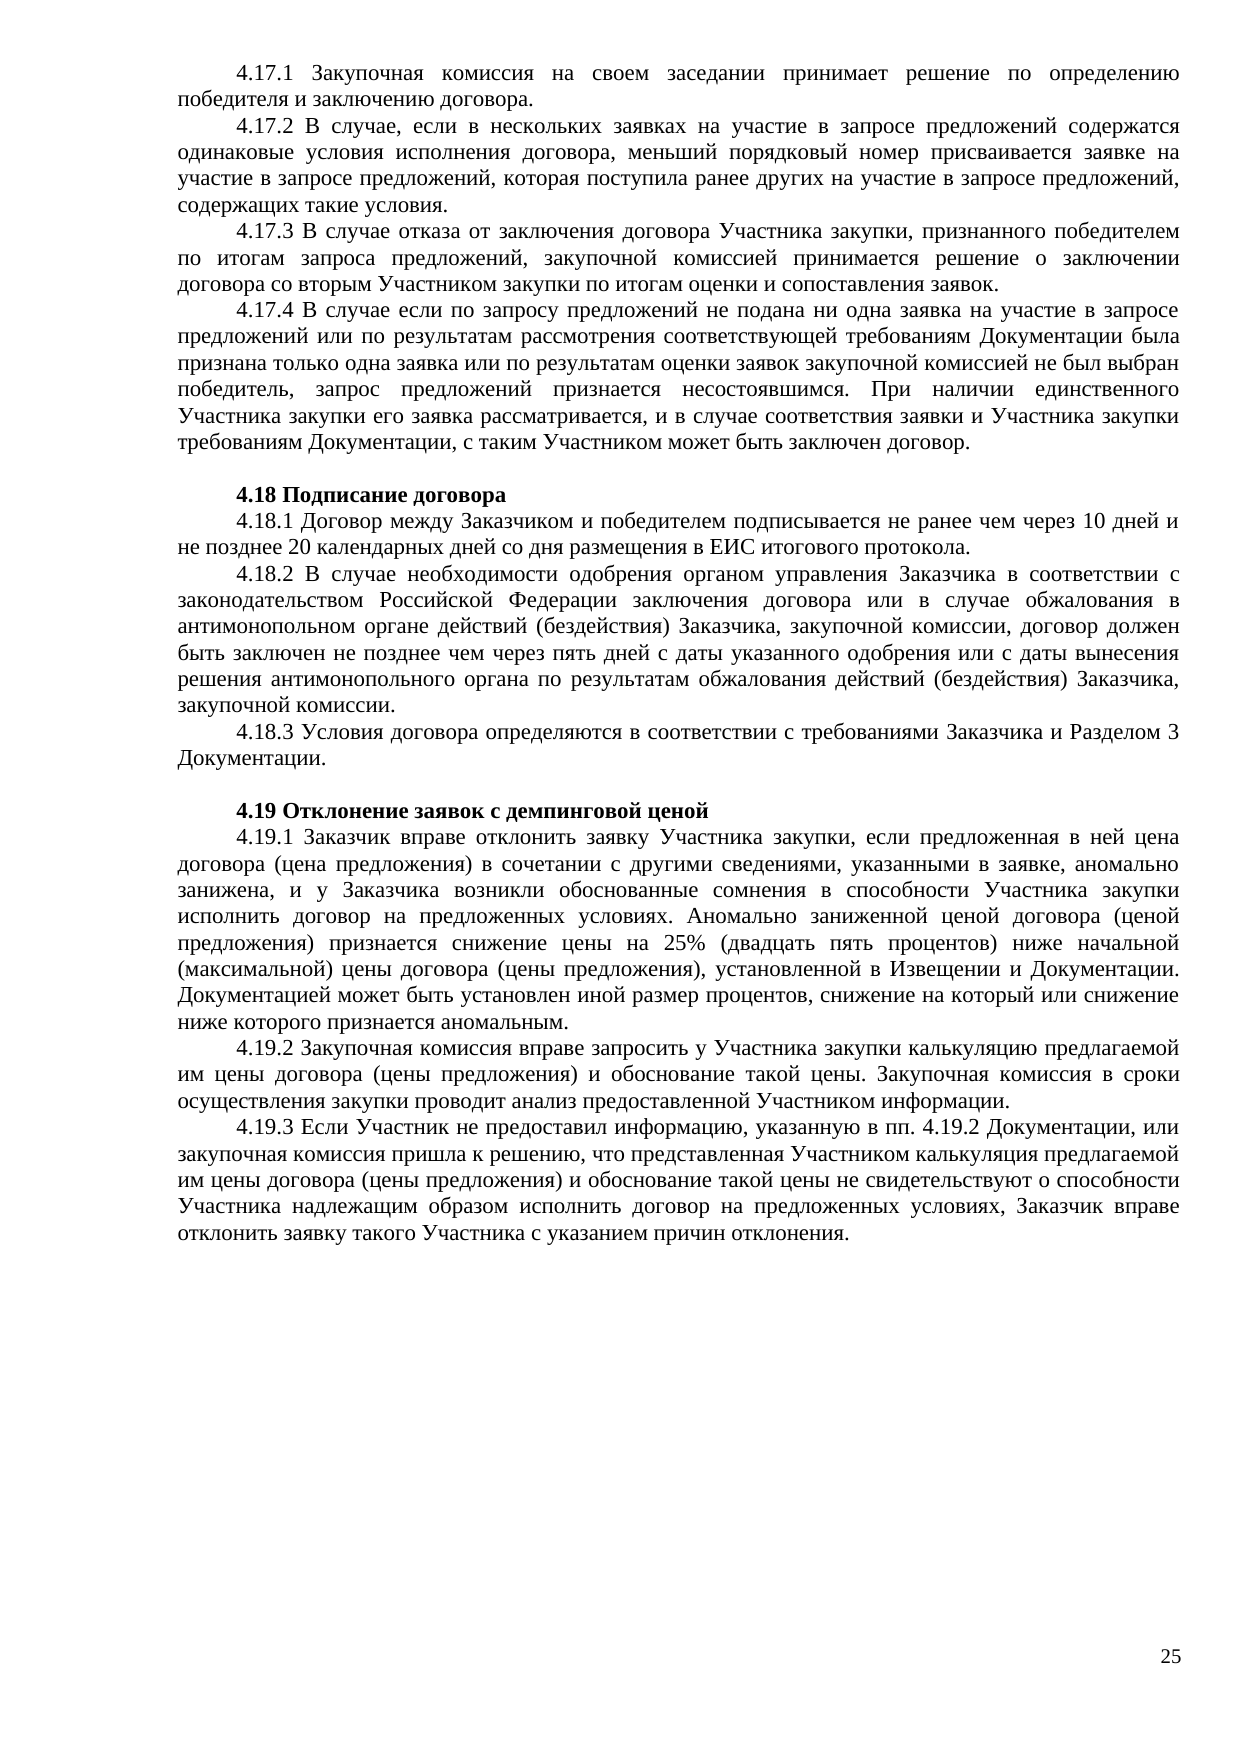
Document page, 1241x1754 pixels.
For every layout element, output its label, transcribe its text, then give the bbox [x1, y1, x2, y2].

list 4.18.3 Условия договора определяются в соответствии с требованиями Заказчика и Разделом 3 Документации. [177, 718, 1181, 771]
text 4.17.2 В случае, если в нескольких заявках на участие в запросе предложений содержатся одинаковые условия исполнения договора, меньший порядковый номер присваивается заявке на участие в запросе предложений, которая поступила ранее других на участие в запросе предложений, содержащих такие условия. [177, 112, 1181, 217]
list 4.18 Подписание договора [236, 481, 1181, 507]
text 4.19.1 Заказчик вправе отклонить заявку Участника закупки, если предложенная в ней цена договора (цена предложения) в сочетании с другими сведениями, указанными в заявке, аномально занижена, и у Заказчика возникли обоснованные сомнения в способности Участника закупки исполнить договор на предложенных условиях. Аномально заниженной ценой договора (ценой предложения) признается снижение цены на 25% (двадцать пять процентов) ниже начальной (максимальной) цены договора (цены предложения), установленной в Извещении и Документации. Документацией может быть установлен иной размер процентов, снижение на который или снижение ниже которого признается аномальным. [177, 823, 1181, 1034]
list 4.19.3 Если Участник не предоставил информацию, указанную в пп. 4.19.2 Документации, или закупочная комиссия пришла к решению, что представленная Участником калькуляция предлагаемой им цены договора (цены предложения) и обоснование такой цены не свидетельствуют о способности Участника надлежащим образом исполнить договор на предложенных условиях, Заказчик вправе отклонить заявку такого Участника с указанием причин отклонения. [177, 1113, 1181, 1245]
text 4.18.1 Договор между Заказчиком и победителем подписывается не ранее чем через 10 дней и не позднее 20 календарных дней со дня размещения в ЕИС итогового протокола. [177, 507, 1181, 560]
list 4.18.2 В случае необходимости одобрения органом управления Заказчика в соответствии с законодательством Российской Федерации заключения договора или в случае обжалования в антимонопольном органе действий (бездействия) Заказчика, закупочной комиссии, договор должен быть заключен не позднее чем через пять дней с даты указанного одобрения или с даты вынесения решения антимонопольного органа по результатам обжалования действий (бездействия) Заказчика, закупочной комиссии. [177, 560, 1181, 718]
text 4.19 Отклонение заявок с демпинговой ценой [236, 797, 1181, 823]
text 4.17.4 В случае если по запросу предложений не подана ни одна заявка на участие в запросе предложений или по результатам рассмотрения соответствующей требованиям Документации была признана только одна заявка или по результатам оценки заявок закупочной комиссией не был выбран победитель, запрос предложений признается несостоявшимся. При наличии единственного Участника закупки его заявка рассматривается, и в случае соответствия заявки и Участника закупки требованиям Документации, с таким Участником может быть заключен договор. [177, 296, 1181, 454]
list 4.19.2 Закупочная комиссия вправе запросить у Участника закупки калькуляцию предлагаемой им цены договора (цены предложения) и обоснование такой цены. Закупочная комиссия в сроки осуществления закупки проводит анализ предоставленной Участником информации. [177, 1034, 1181, 1113]
text 4.17.1 Закупочная комиссия на своем заседании принимает решение по определению победителя и заключению договора. [177, 59, 1181, 112]
text 4.17.3 В случае отказа от заключения договора Участника закупки, признанного победителем по итогам запроса предложений, закупочной комиссией принимается решение о заключении договора со вторым Участником закупки по итогам оценки и сопоставления заявок. [177, 217, 1181, 296]
